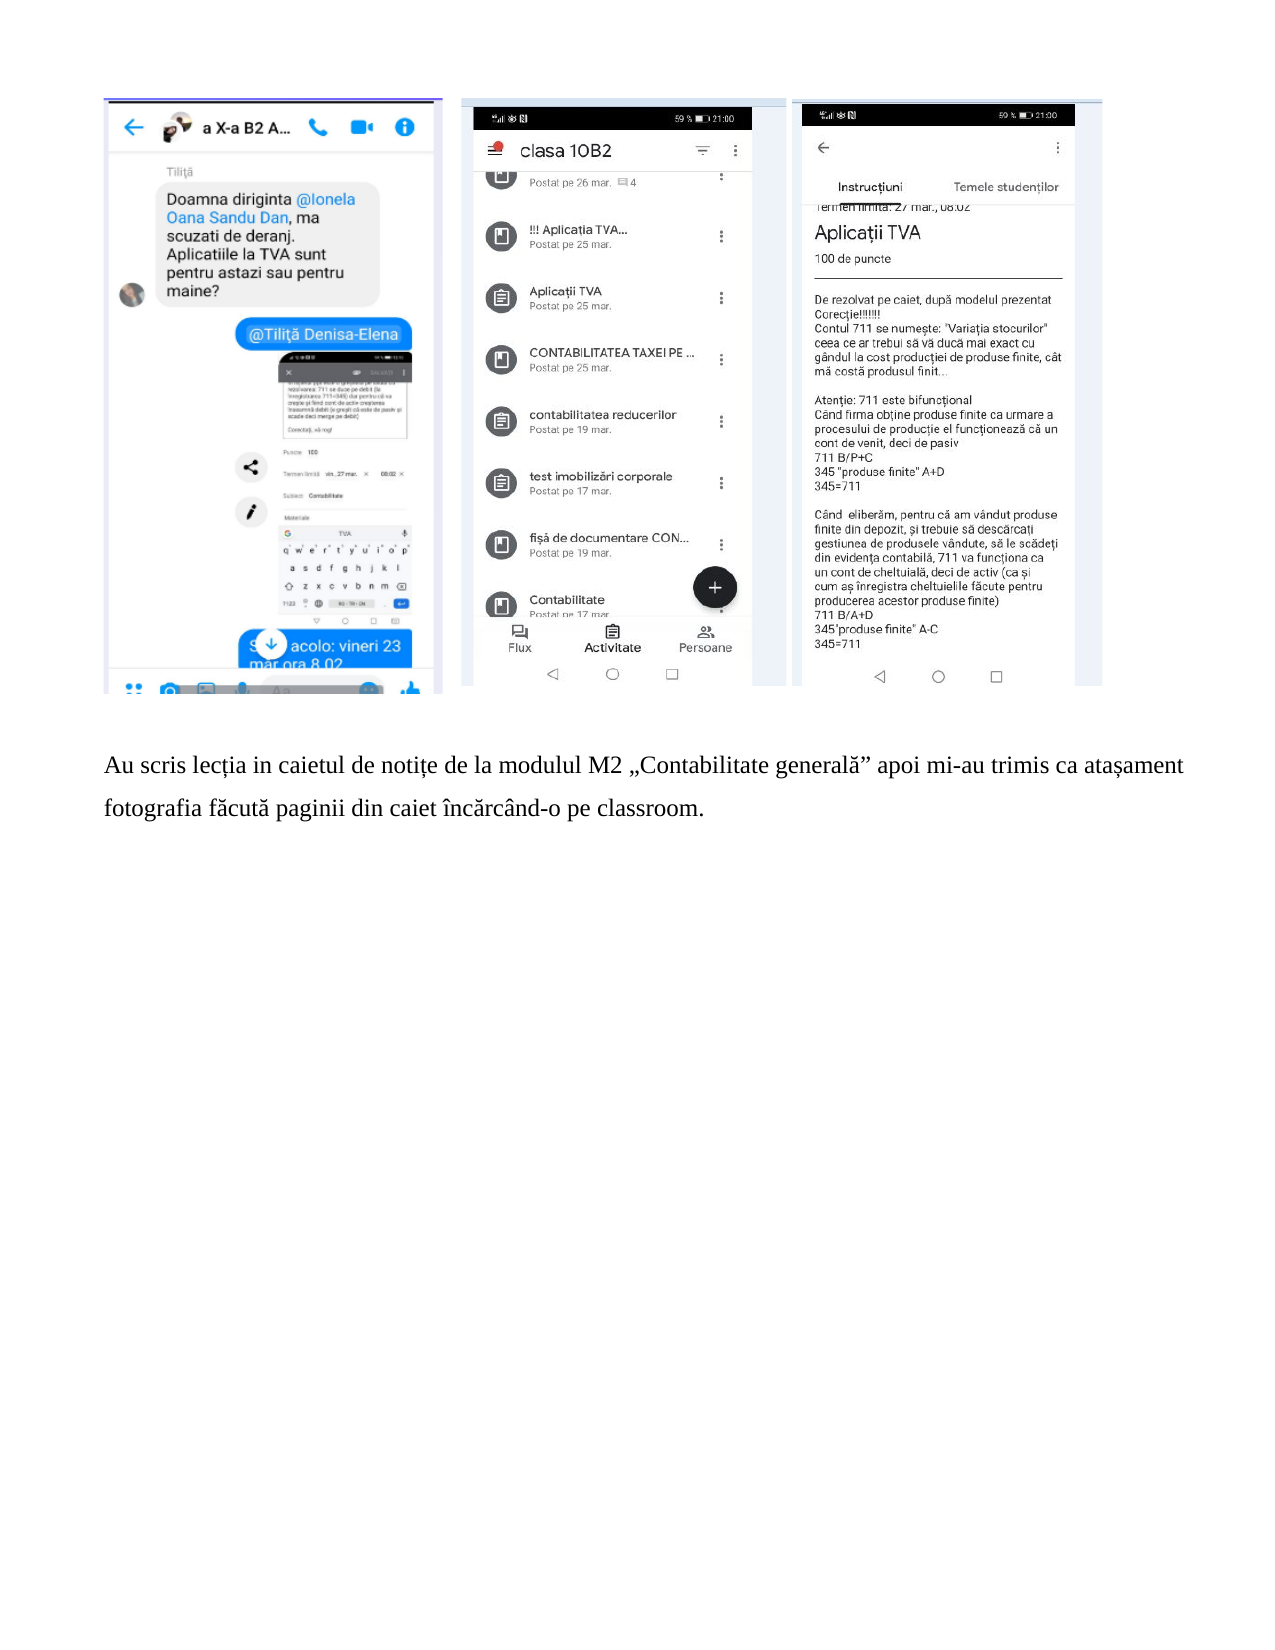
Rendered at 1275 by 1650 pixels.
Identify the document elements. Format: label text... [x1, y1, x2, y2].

picture [792, 99, 1103, 686]
picture [461, 98, 787, 686]
text Au scris lecția in caietul de notițe de la modulul M2 „Contabilitate generală” apoi mi-au trimis ca atașament fotografia făcută paginii din caiet încărcând-o pe classroom. [103, 750, 1226, 822]
picture [103, 98, 443, 694]
